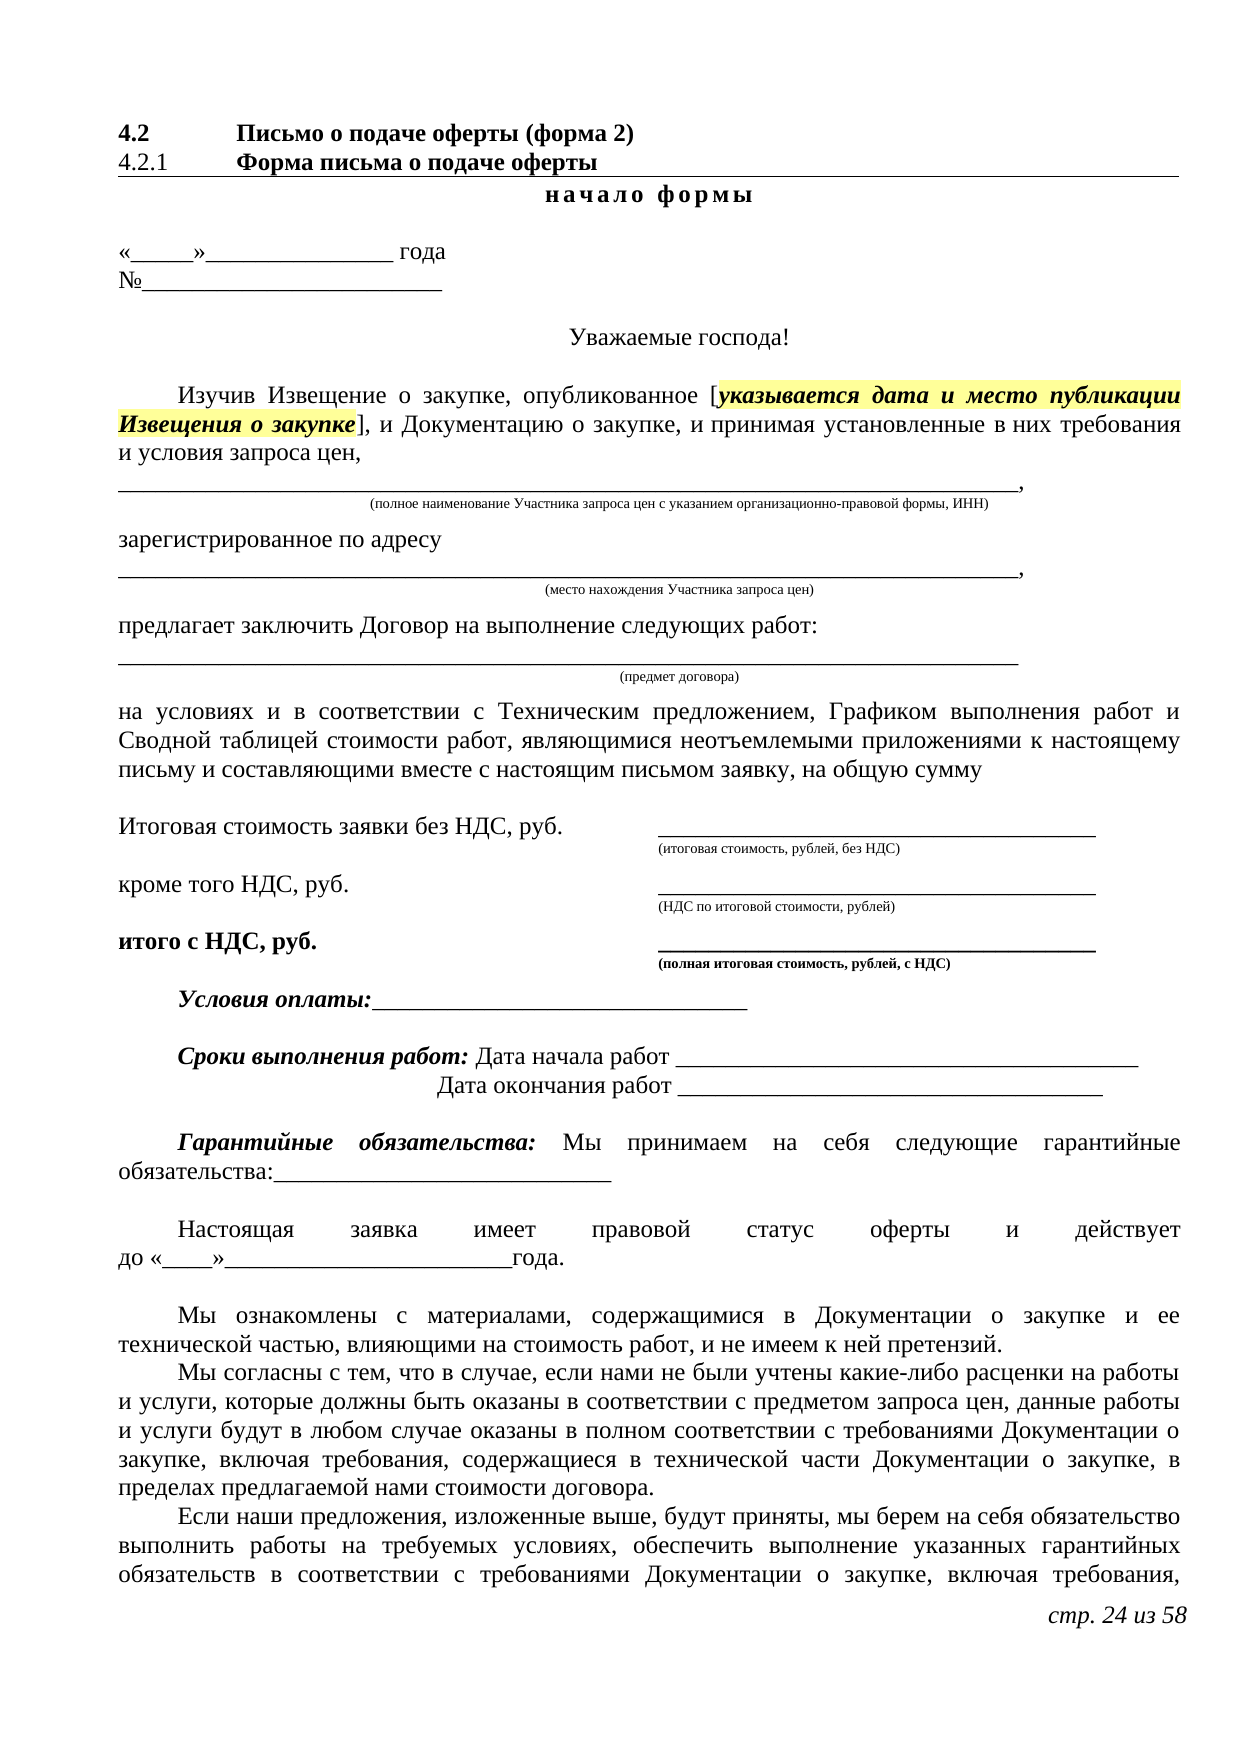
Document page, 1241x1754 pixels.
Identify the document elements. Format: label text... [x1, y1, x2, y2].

text предлагает заключить Договор на выполнение следующих работ: [118, 610, 1181, 639]
text на условиях и в соответствии с Техническим предложением, Графиком выполнения работ и Сводной таблицей стоимости работ, являющимися неотъемлемыми приложениями к настоящему письму и составляющими вместе с настоящим письмом заявку, на общую сумму [118, 696, 1181, 782]
text Сроки выполнения работ: Дата начала работ _____________________________________ [118, 1041, 1181, 1070]
text (предмет договора) [118, 667, 1181, 696]
table_cell итого с НДС, руб. [107, 926, 647, 984]
text зарегистрированное по адресу [118, 524, 1181, 552]
text «_____»_______________ года [118, 236, 635, 265]
subtitle Письмо о подаче оферты (форма 2) [118, 118, 1181, 147]
text ________________________________________________________________________, [118, 466, 1181, 495]
text Условия оплаты:______________________________ [118, 984, 1181, 1012]
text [118, 1501, 1181, 1587]
text (место нахождения Участника запроса цен) [118, 581, 1181, 610]
text Изучив Извещение о закупке, опубликованное [указывается дата и место публикации Извещения о закупке], и Документацию о закупке, и принимая установленные в них требования и условия запроса цен, [118, 380, 1181, 466]
text ________________________________________________________________________, [118, 552, 1181, 581]
table_header ___________________________________ (итоговая стоимость, рублей, без НДС) [647, 811, 1187, 869]
table_cell ___________________________________ (полная итоговая стоимость, рублей, с НДС) [647, 926, 1187, 984]
text Форма письма о подаче оферты [118, 147, 1181, 176]
table_cell ___________________________________ (НДС по итоговой стоимости, рублей) [647, 869, 1187, 926]
text Гарантийные обязательства: Мы принимаем на себя следующие гарантийные обязательства:___________________________ [118, 1127, 1181, 1185]
text (полное наименование Участника запроса цен с указанием организационно-правовой формы, ИНН) [118, 495, 1181, 524]
text Уважаемые господа! [118, 322, 1181, 351]
text Настоящая заявка имеет правовой статус оферты и действует до «____»_______________________года. [118, 1214, 1181, 1271]
text начало формы [118, 177, 1179, 207]
table_cell кроме того НДС, руб. [107, 869, 647, 926]
text Мы согласны с тем, что в случае, если нами не были учтены какие-либо расценки на работы и услуги, которые должны быть оказаны в соответствии с предметом запроса цен, данные работы и услуги будут в любом случае оказаны в полном соответствии с требованиями Документации о закупке, включая требования, содержащиеся в технической части Документации о закупке, в пределах предлагаемой нами стоимости договора. [118, 1357, 1181, 1501]
text ________________________________________________________________________ [118, 639, 1181, 667]
table_header Итоговая стоимость заявки без НДС, руб. [107, 811, 647, 869]
text Дата окончания работ __________________________________ [118, 1070, 1181, 1099]
text №________________________ [118, 265, 635, 294]
text Мы ознакомлены с материалами, содержащимися в Документации о закупке и ее технической частью, влияющими на стоимость работ, и не имеем к ней претензий. [118, 1300, 1181, 1357]
